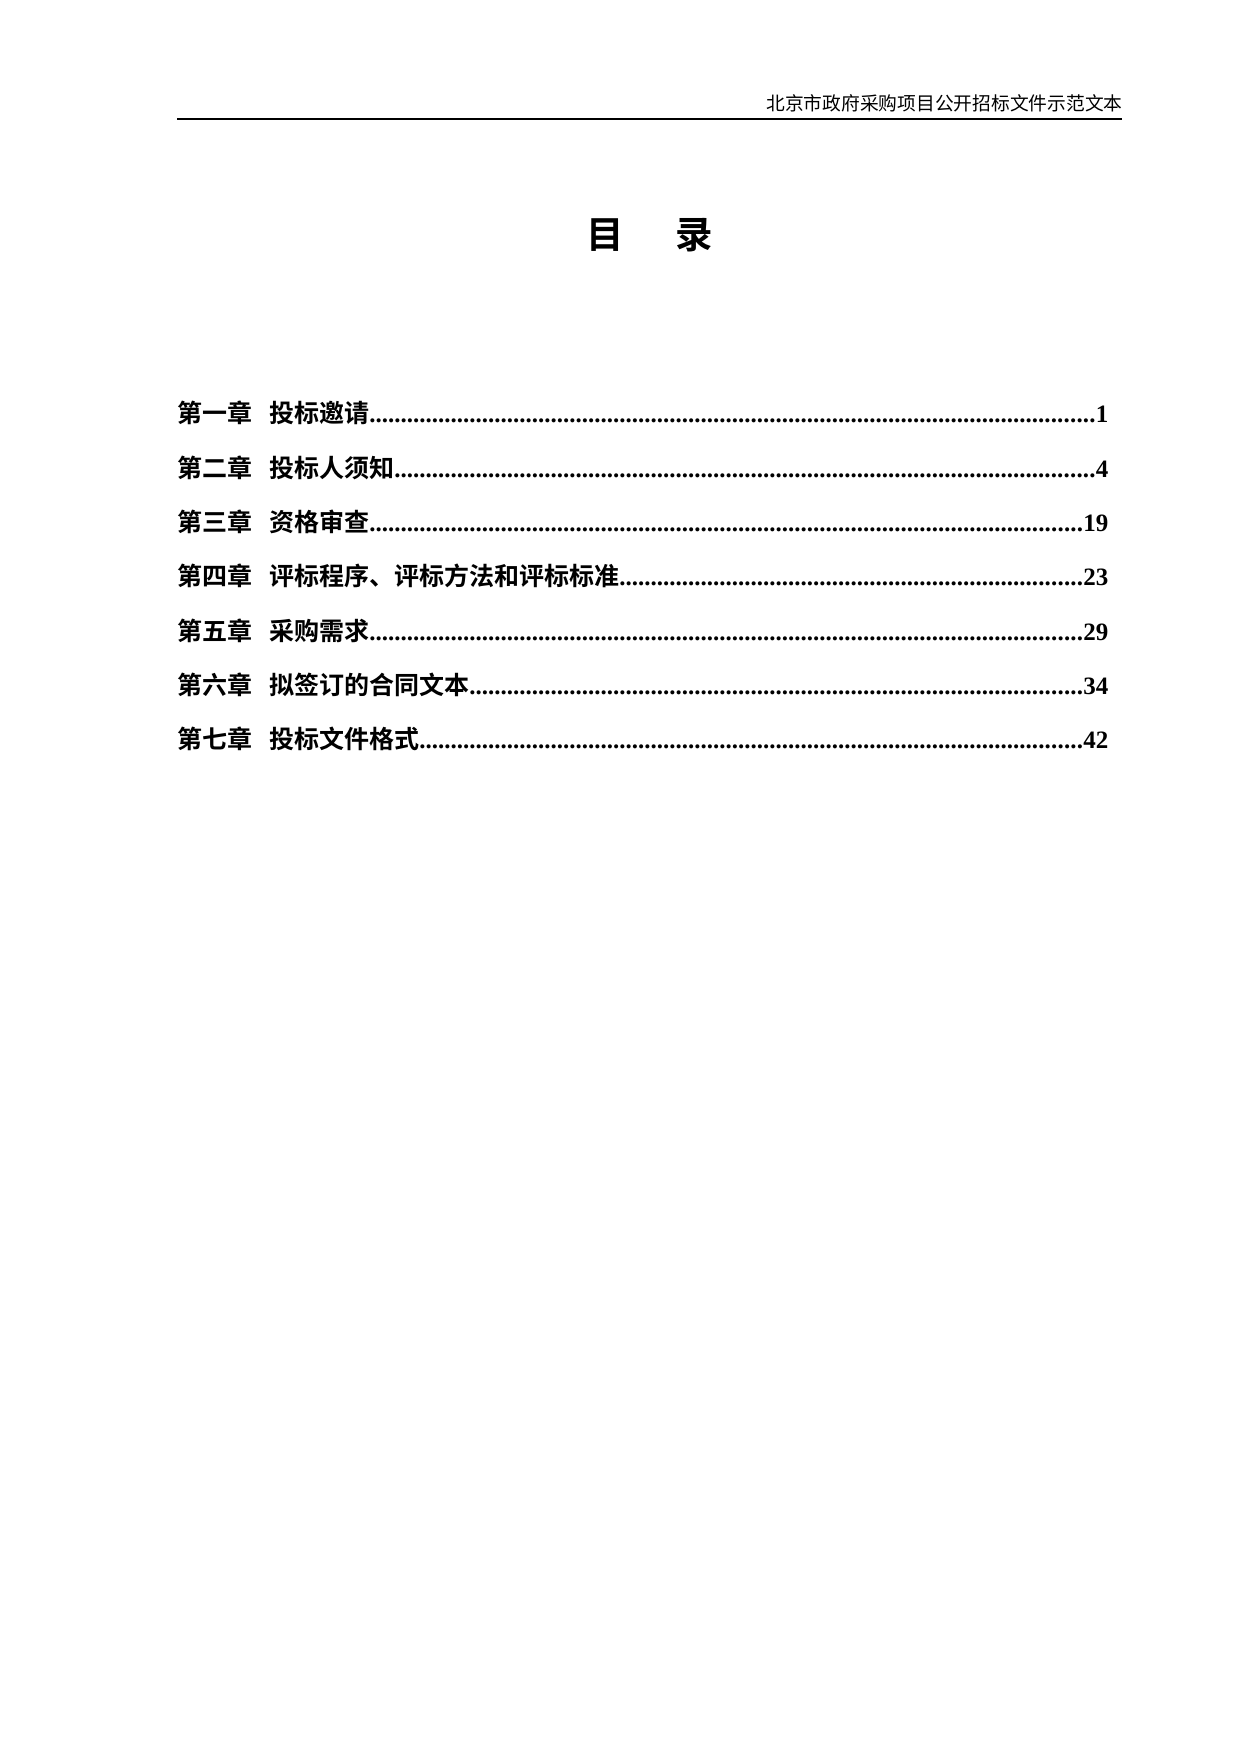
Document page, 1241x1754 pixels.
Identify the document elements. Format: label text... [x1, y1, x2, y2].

text 第三章 资格审查 19 [177, 502, 1122, 539]
text 第四章 评标程序、评标方法和评标标准 23 [177, 557, 1122, 593]
text 第七章 投标文件格式 42 [177, 720, 1122, 756]
text 第一章 投标邀请 1 [177, 394, 1122, 430]
text 第五章 采购需求 29 [177, 611, 1122, 647]
text 第二章 投标人须知 4 [177, 448, 1122, 484]
text 目 录 [177, 205, 1122, 259]
text 第六章 拟签订的合同文本 34 [177, 666, 1122, 702]
